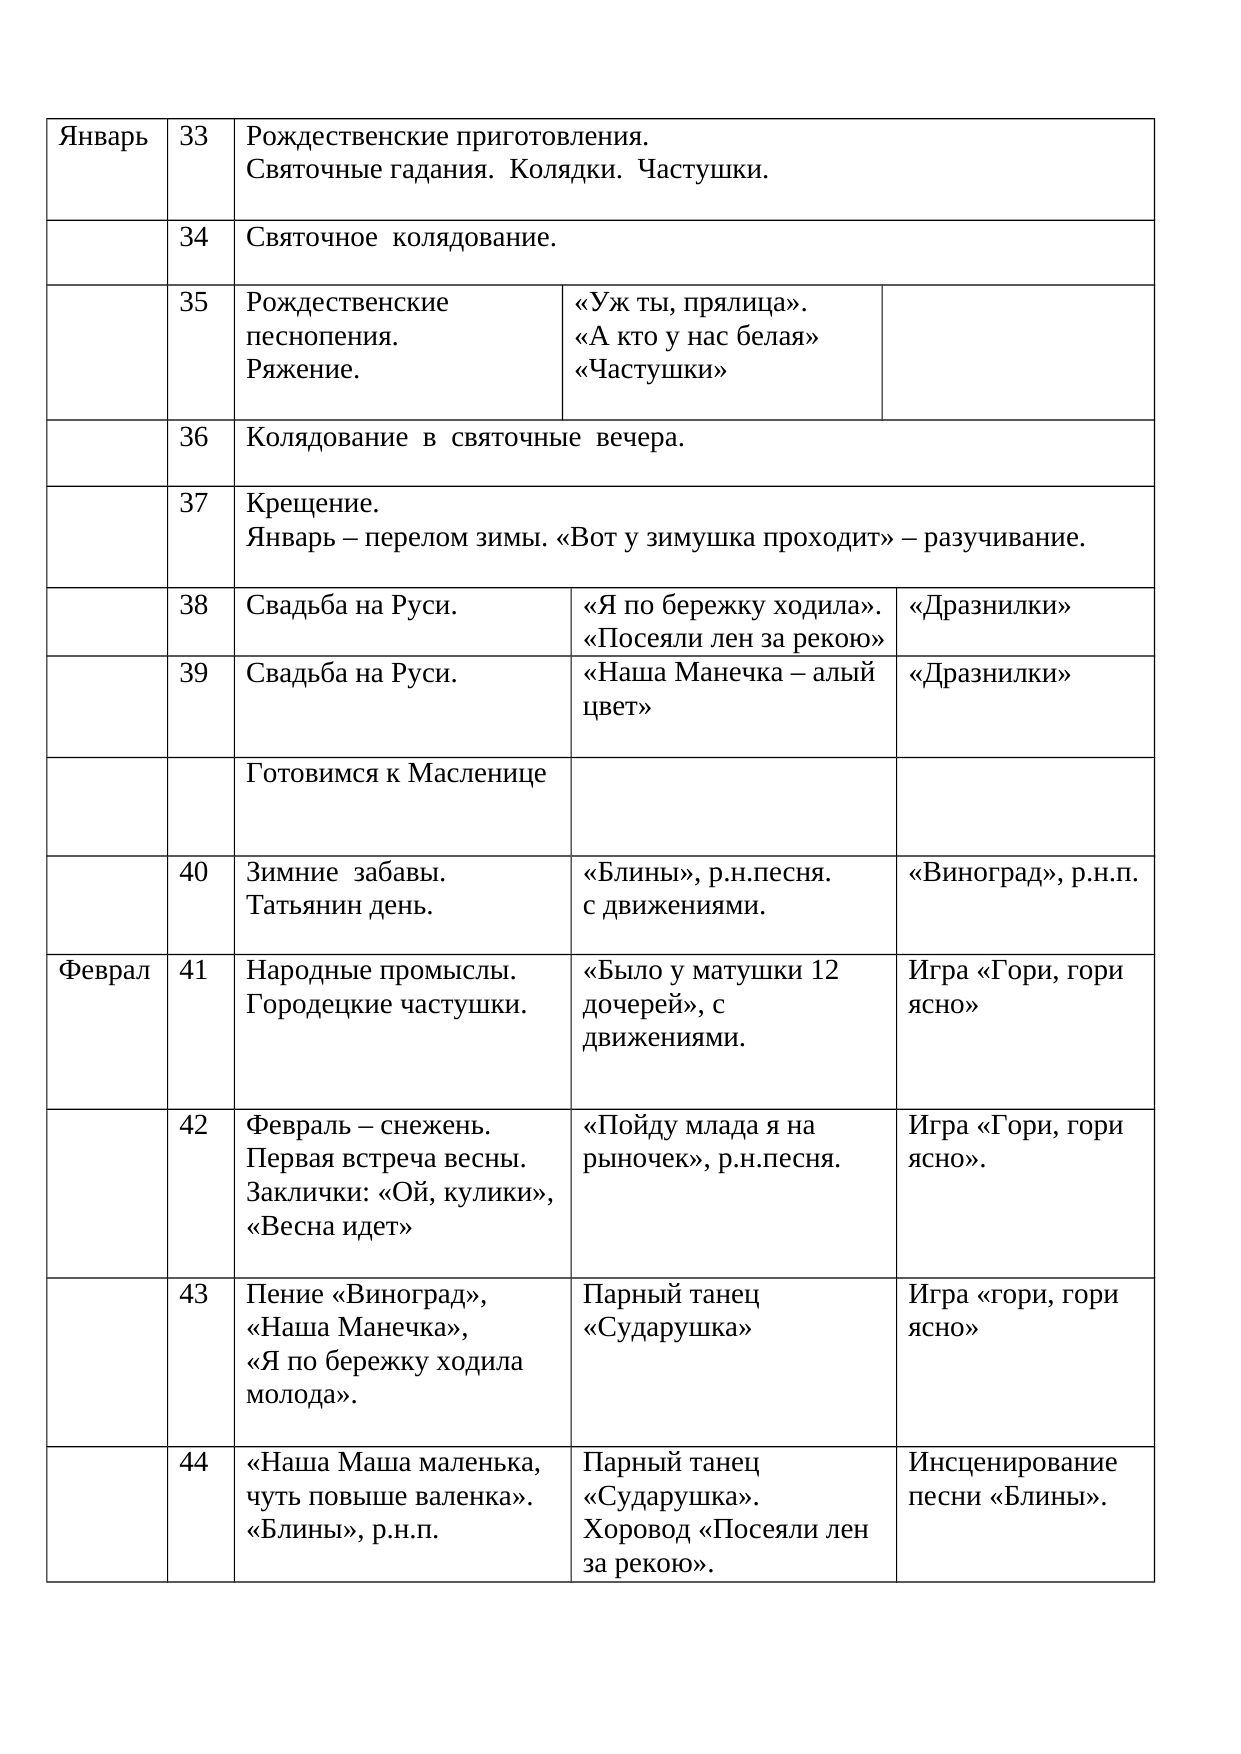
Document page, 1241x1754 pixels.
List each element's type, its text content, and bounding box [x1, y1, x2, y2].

text «Я по бережку ходила». «Посеяли лен за рекою» «Наша Манечка – алый цвет» [583, 587, 891, 721]
text 35 Рождественские песнопения. Ряжение. [179, 284, 454, 385]
text «Было у матушки 12 дочерей», с движениями. [583, 952, 845, 1053]
text Игра «Гори, гори ясно» [908, 952, 1128, 1019]
text Январь 33 Рождественские приготовления. Святочные гадания. Колядки. Частушки. [58, 118, 772, 185]
text 39 Свадьба на Руси. [179, 655, 459, 689]
text 40 Зимние забавы. Татьянин день. [179, 854, 453, 921]
text 37 Крещение. [179, 485, 1154, 519]
text Игра «гори, гори ясно» [908, 1276, 1125, 1343]
text 38 Свадьба на Руси. [179, 587, 459, 621]
text Игра «Гори, гори ясно». [908, 1107, 1128, 1174]
text Январь – перелом зимы. «Вот у зимушка проходит» – разучивание. [246, 519, 1154, 552]
text Парный танец «Сударушка» [583, 1276, 767, 1343]
text «Дразнилки» [908, 587, 1154, 621]
text «Пойду млада я на рыночек», р.н.песня. [583, 1107, 848, 1174]
text 34 Святочное колядование. [179, 219, 1154, 253]
text Феврал 41 Народные промыслы. Городецкие частушки. [58, 952, 531, 1019]
text Инсценирование песни «Блины». [908, 1444, 1125, 1512]
text 36 Колядование в святочные вечера. [179, 419, 1154, 453]
text Парный танец «Сударушка». Хоровод «Посеяли лен за рекою». [583, 1444, 873, 1579]
text «Уж ты, прялица». «А кто у нас белая» «Частушки» [574, 284, 826, 385]
text 43 Пение «Виноград», «Наша Манечка», [179, 1276, 495, 1343]
text «Дразнилки» [908, 655, 1154, 689]
text «Блины», р.н.песня. «Виноград», р.н.п. с движениями. [583, 854, 1147, 921]
text «Я по бережку ходила молода». [246, 1343, 528, 1410]
text Готовимся к Масленице [246, 756, 1154, 789]
text 44 «Наша Маша маленька, чуть повыше валенка». «Блины», р.н.п. [179, 1444, 548, 1545]
text 42 Февраль – снежень. Первая встреча весны. Заклички: «Ой, кулики», «Весна идет» [179, 1107, 560, 1241]
